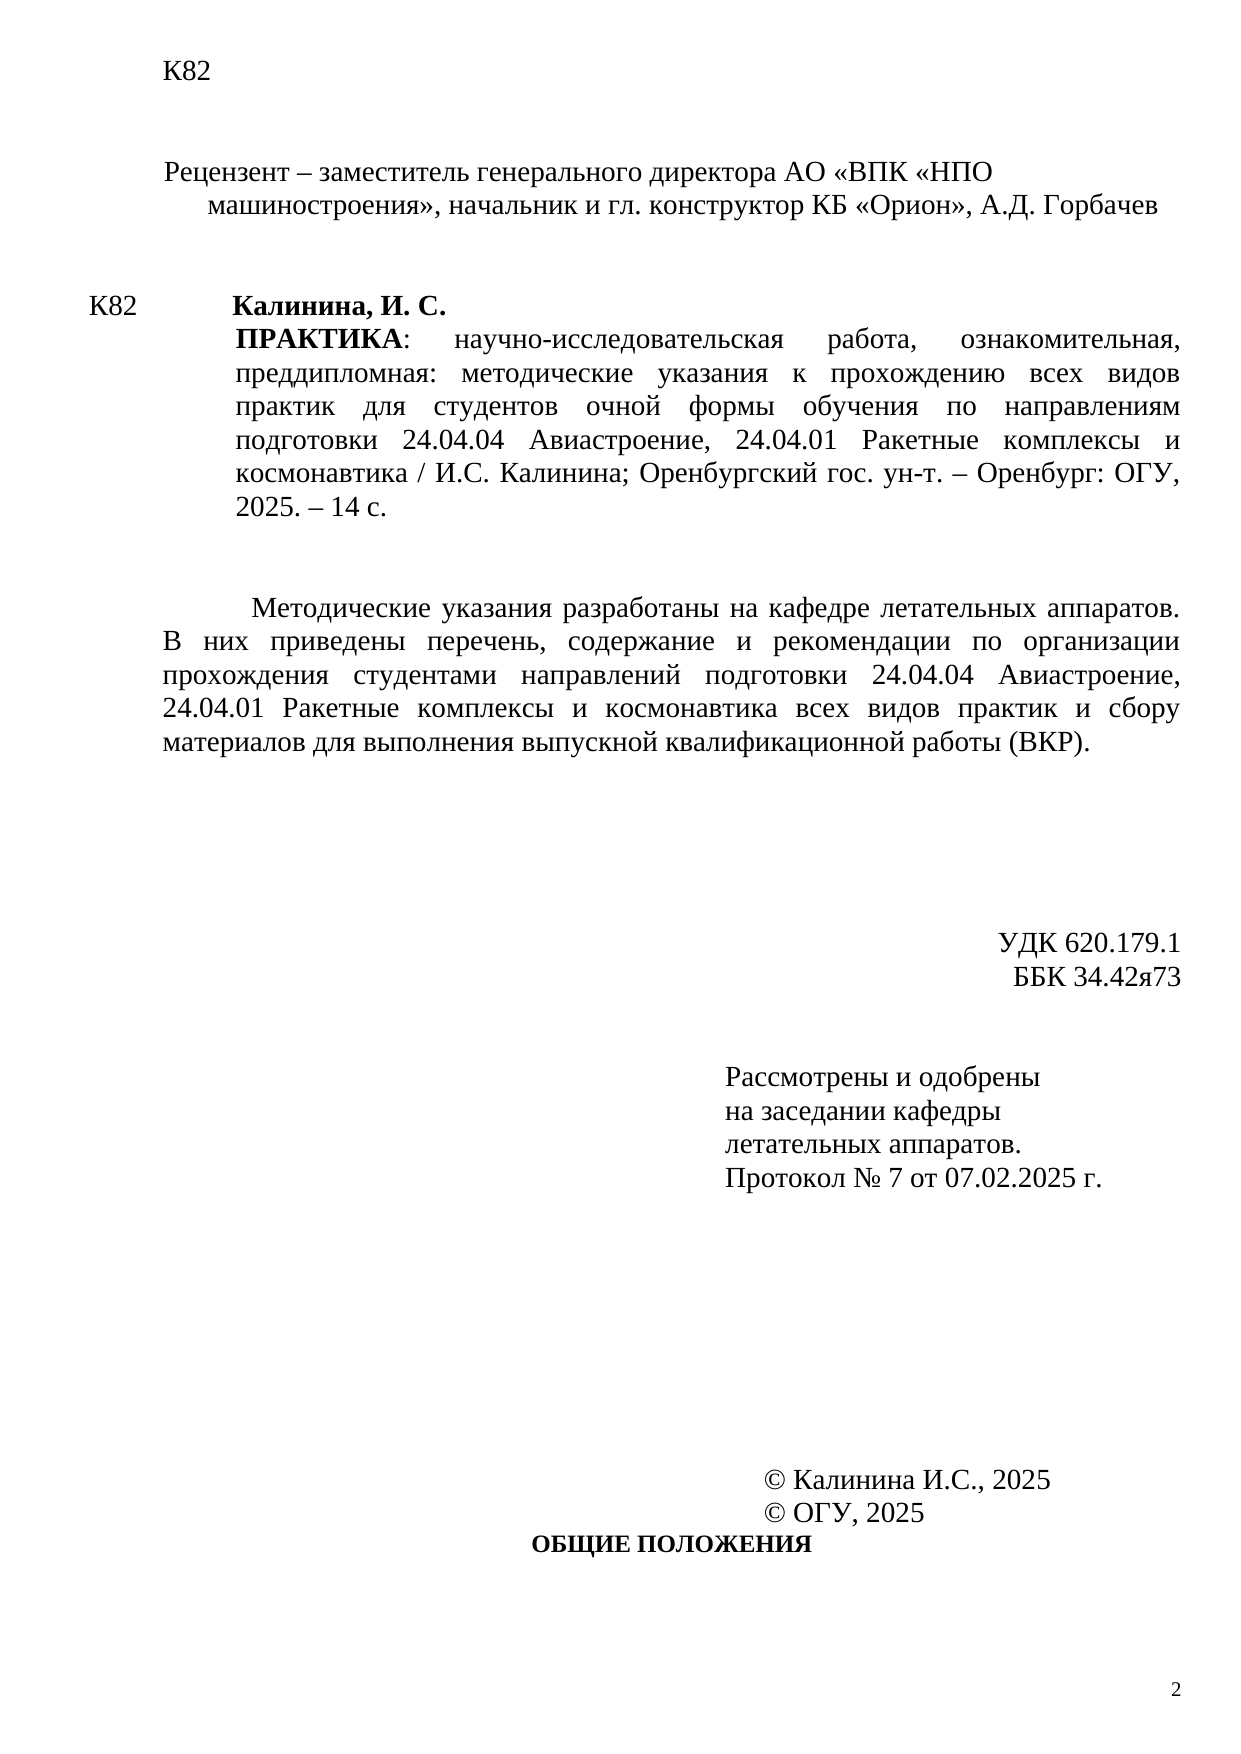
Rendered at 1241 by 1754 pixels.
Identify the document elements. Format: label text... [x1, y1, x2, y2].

text УДК 620.179.1 [88, 925, 1181, 959]
text Рассмотрены и одобрены [163, 1059, 1181, 1093]
text Протокол № 7 от 07.02.2025 г. [163, 1160, 1181, 1193]
text ПРАКТИКА: научно-исследовательская работа, ознакомительная, преддипломная: методические указания к прохождению всех видов практик для студентов очной формы обучения по направлениям подготовки 24.04.04 Авиастроение, 24.04.01 Ракетные комплексы и космонавтика / И.С. Калинина; Оренбургский гос. ун-т. – Оренбург: ОГУ, 2025. – 14 с. [235, 321, 1181, 523]
text ББК 34.42я73 [88, 959, 1181, 992]
text на заседании кафедры [163, 1093, 1181, 1126]
text К82 [88, 53, 1181, 87]
text ОБЩИЕ ПОЛОЖЕНИЯ [88, 1529, 1181, 1558]
text Рецензент – заместитель генерального директора АО «ВПК «НПО [163, 154, 1181, 187]
text © ОГУ, 2025 [236, 1495, 1181, 1529]
text © Калинина И.С., 2025 [162, 1462, 1181, 1495]
text машиностроения», начальник и гл. конструктор КБ «Орион», А.Д. Горбачев [163, 187, 1181, 221]
text летательных аппаратов. [163, 1126, 1181, 1160]
text Методические указания разработаны на кафедре летательных аппаратов. В них приведены перечень, содержание и рекомендации по организации прохождения студентами направлений подготовки 24.04.04 Авиастроение, 24.04.01 Ракетные комплексы и космонавтика всех видов практик и сбору материалов для выполнения выпускной квалификационной работы (ВКР). [162, 590, 1181, 757]
text К82 Калинина, И. С. [88, 288, 1181, 321]
